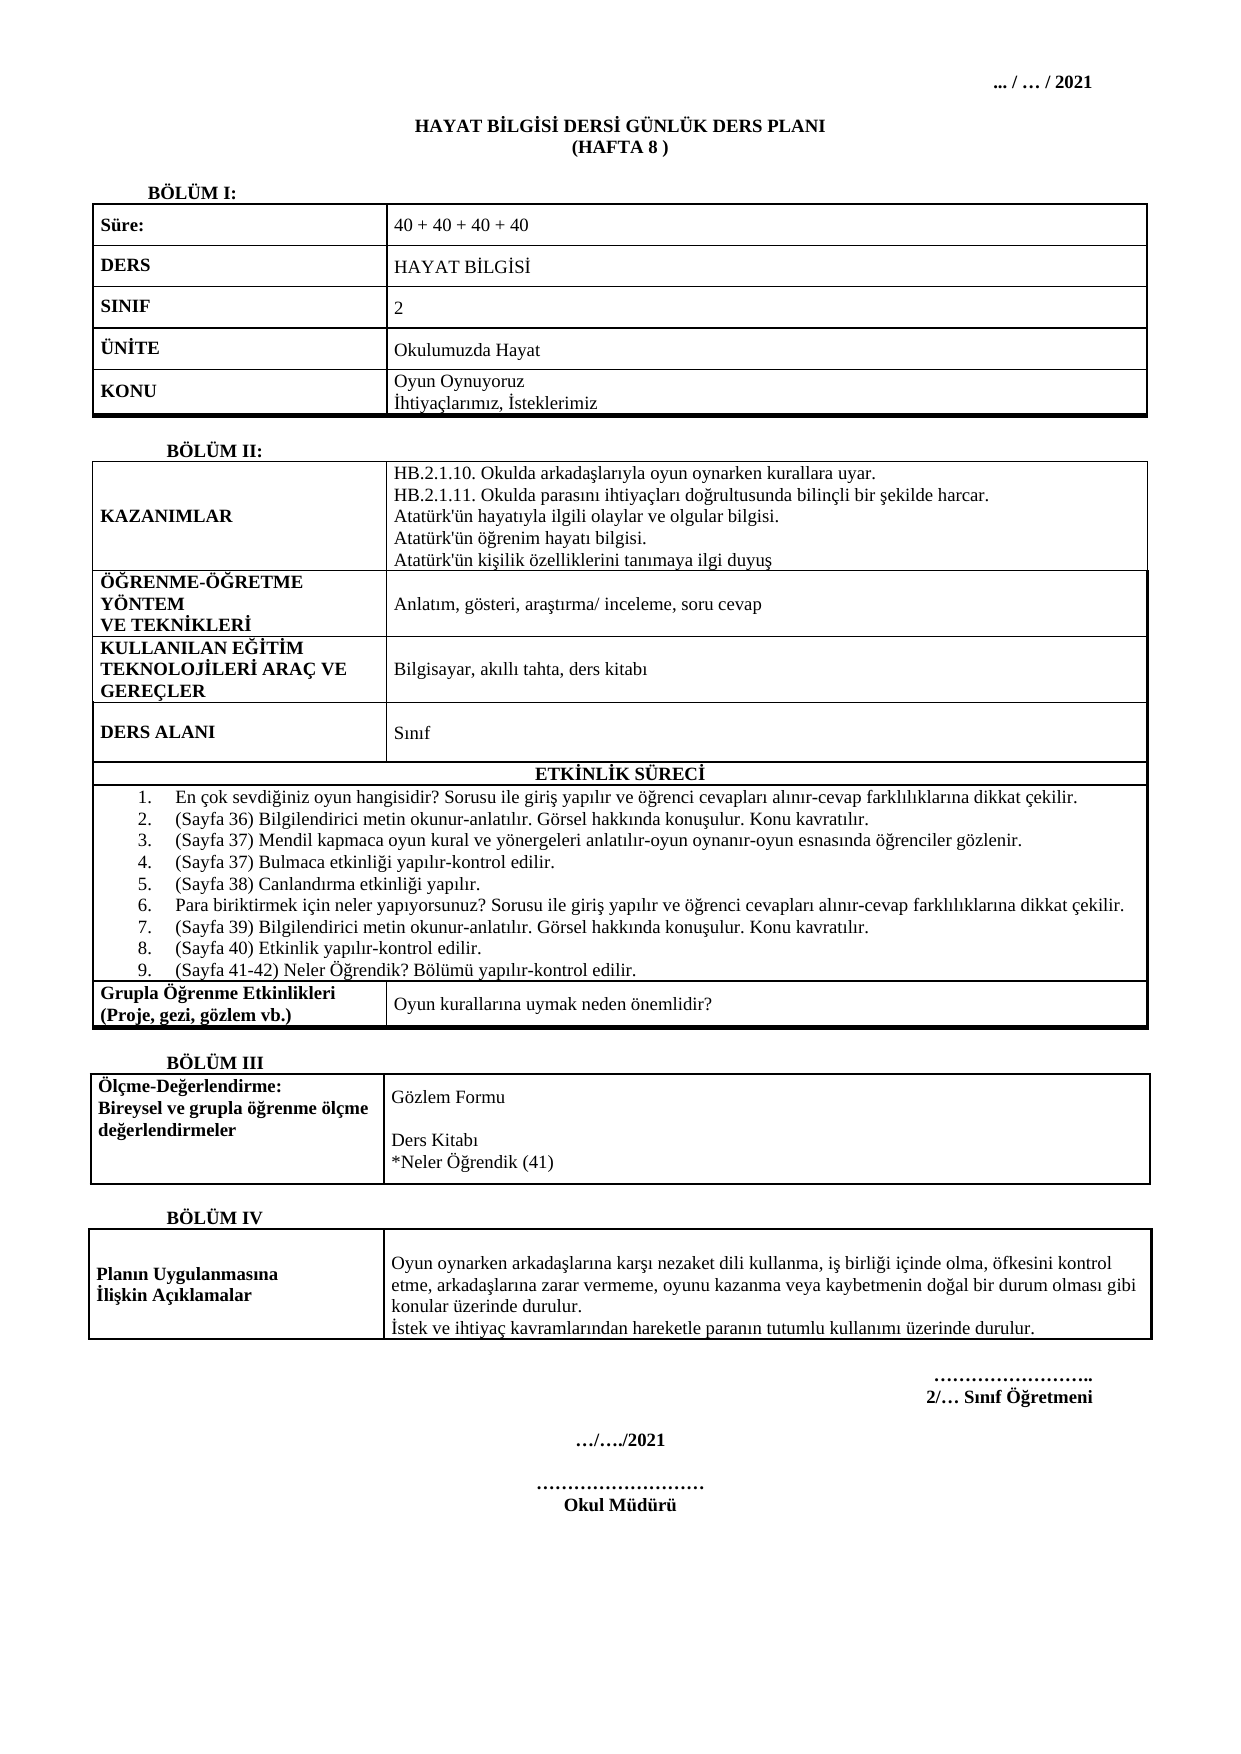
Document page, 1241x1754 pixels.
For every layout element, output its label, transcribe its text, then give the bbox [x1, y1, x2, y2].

table_cell DERS ALANI [94, 703, 386, 761]
table_cell ETKİNLİK SÜRECİ [94, 763, 1146, 784]
table_cell DERS [94, 246, 386, 286]
text …/…./2021 [148, 1429, 1092, 1451]
table_cell ÜNİTE [94, 329, 386, 369]
text ……………………… [148, 1472, 1092, 1494]
table_header Ölçme-Değerlendirme: Bireysel ve grupla öğrenme ölçme değerlendirmeler [92, 1075, 383, 1183]
table_cell Okulumuzda Hayat [388, 329, 1146, 369]
table_cell En çok sevdiğiniz oyun hangisidir? Sorusu ile giriş yapılır ve öğrenci cevapları alınır-cevap farklılıklarına dikkat çekilir. (Sayfa 36) Bilgilendirici metin okunur-anlatılır. Görsel hakkında konuşulur. Konu kavratılır. (Sayfa 37) Mendil kapmaca oyun kural ve yönergeleri anlatılır-oyun oynanır-oyun esnasında öğrenciler gözlenir. (Sayfa 37) Bulmaca etkinliği yapılır-kontrol edilir. (Sayfa 38) Canlandırma etkinliği yapılır. Para biriktirmek için neler yapıyorsunuz? Sorusu ile giriş yapılır ve öğrenci cevapları alınır-cevap farklılıklarına dikkat çekilir. (Sayfa 39) Bilgilendirici metin okunur-anlatılır. Görsel hakkında konuşulur. Konu kavratılır. (Sayfa 40) Etkinlik yapılır-kontrol edilir. (Sayfa 41-42) Neler Öğrendik? Bölümü yapılır-kontrol edilir. [94, 786, 1146, 980]
table_cell Anlatım, gösteri, araştırma/ inceleme, soru cevap [387, 571, 1146, 636]
table_cell SINIF [94, 287, 386, 327]
text BÖLÜM I: [148, 182, 1092, 203]
text ... / … / 2021 [148, 71, 1092, 93]
table_cell KONU [94, 370, 386, 413]
table_cell ÖĞRENME-ÖĞRETME YÖNTEM VE TEKNİKLERİ [93, 571, 386, 636]
table_cell Oyun kurallarına uymak neden önemlidir? [387, 982, 1146, 1025]
table_header HB.2.1.10. Okulda arkadaşlarıyla oyun oynarken kurallara uyar. HB.2.1.11. Okulda parasını ihtiyaçları doğrultusunda bilinçli bir şekilde harcar. Atatürk'ün hayatıyla ilgili olaylar ve olgular bilgisi. Atatürk'ün öğrenim hayatı bilgisi. Atatürk'ün kişilik özelliklerini tanımaya ilgi duyuş [387, 462, 1147, 570]
subtitle BÖLÜM III [148, 1052, 1092, 1073]
table_header Planın Uygulanmasına İlişkin Açıklamalar [90, 1230, 383, 1338]
table_header 40 + 40 + 40 + 40 [388, 205, 1146, 244]
table_cell KULLANILAN EĞİTİM TEKNOLOJİLERİ ARAÇ VE GEREÇLER [93, 637, 386, 701]
text (HAFTA 8 ) [148, 136, 1092, 158]
table_header KAZANIMLAR [93, 462, 386, 570]
text HAYAT BİLGİSİ DERSİ GÜNLÜK DERS PLANI [148, 114, 1092, 136]
table_header Oyun oynarken arkadaşlarına karşı nezaket dili kullanma, iş birliği içinde olma, öfkesini kontrol etme, arkadaşlarına zarar vermeme, oyunu kazanma veya kaybetmenin doğal bir durum olması gibi konular üzerinde durulur. İstek ve ihtiyaç kavramlarından hareketle paranın tutumlu kullanımı üzerinde durulur. [385, 1230, 1150, 1338]
table_cell Bilgisayar, akıllı tahta, ders kitabı [387, 637, 1146, 701]
text Okul Müdürü [148, 1494, 1092, 1515]
table_header Gözlem Formu Ders Kitabı *Neler Öğrendik (41) [385, 1075, 1149, 1183]
text 2/… Sınıf Öğretmeni [148, 1386, 1092, 1407]
table_cell Sınıf [387, 703, 1146, 761]
text BÖLÜM II: [148, 439, 1092, 461]
text …………………….. [148, 1364, 1092, 1386]
subtitle BÖLÜM IV [148, 1207, 1092, 1228]
table_cell Oyun Oynuyoruz İhtiyaçlarımız, İsteklerimiz [388, 370, 1146, 413]
table_cell 2 [388, 287, 1146, 327]
table_cell Grupla Öğrenme Etkinlikleri (Proje, gezi, gözlem vb.) [94, 982, 386, 1025]
table_cell HAYAT BİLGİSİ [388, 246, 1146, 286]
table_header Süre: [94, 205, 386, 244]
